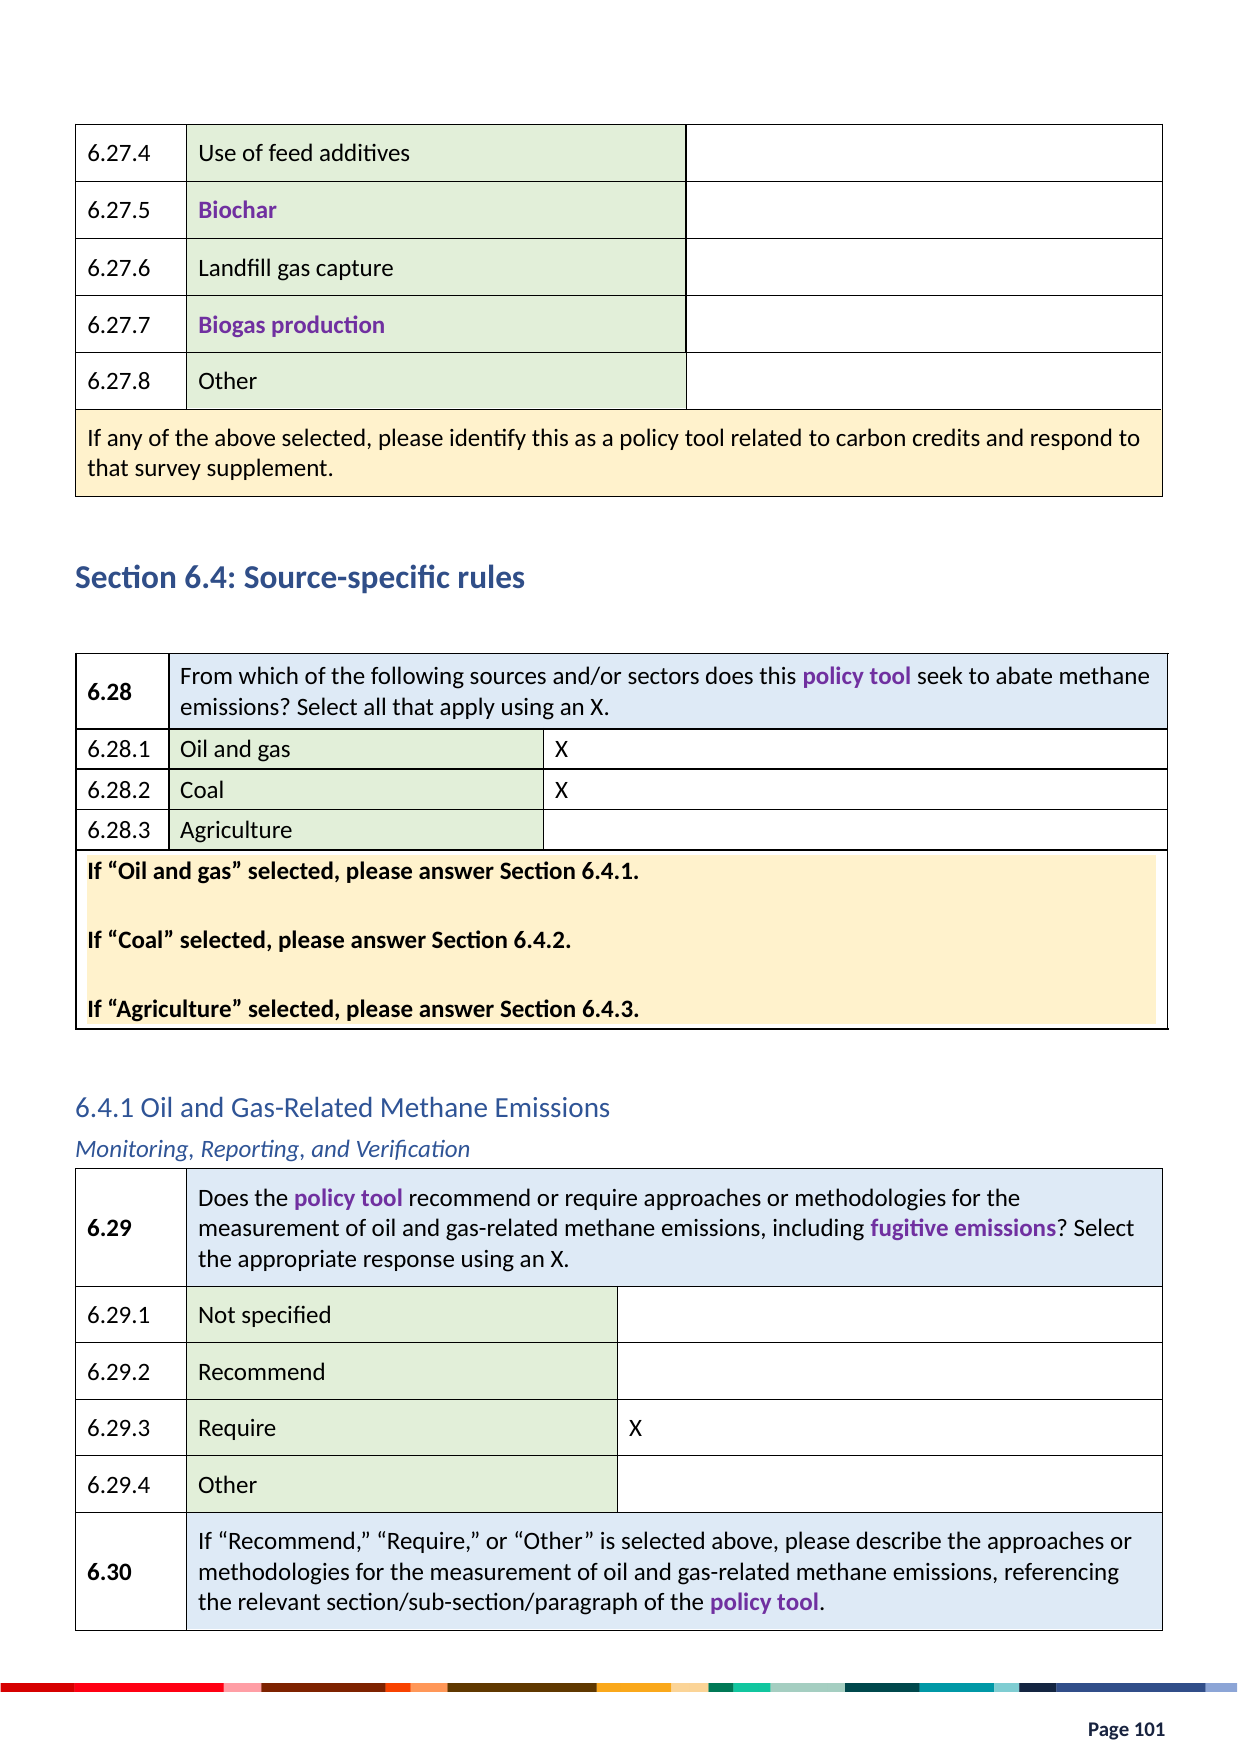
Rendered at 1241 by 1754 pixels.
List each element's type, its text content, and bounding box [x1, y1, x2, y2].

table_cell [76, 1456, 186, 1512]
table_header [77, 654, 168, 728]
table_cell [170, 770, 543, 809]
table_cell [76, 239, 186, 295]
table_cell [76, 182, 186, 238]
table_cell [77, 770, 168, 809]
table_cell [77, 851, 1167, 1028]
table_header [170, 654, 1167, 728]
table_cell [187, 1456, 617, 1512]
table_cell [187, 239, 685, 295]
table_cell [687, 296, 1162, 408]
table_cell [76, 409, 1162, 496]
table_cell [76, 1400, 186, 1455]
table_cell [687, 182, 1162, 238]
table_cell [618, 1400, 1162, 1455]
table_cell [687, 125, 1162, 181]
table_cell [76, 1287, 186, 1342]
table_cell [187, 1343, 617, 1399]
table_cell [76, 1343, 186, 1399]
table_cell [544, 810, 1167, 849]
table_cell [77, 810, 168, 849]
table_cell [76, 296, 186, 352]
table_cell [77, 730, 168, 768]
picture [0, 1683, 1236, 1692]
subtitle Monitoring, Reporting, and Verification [75, 1133, 1165, 1164]
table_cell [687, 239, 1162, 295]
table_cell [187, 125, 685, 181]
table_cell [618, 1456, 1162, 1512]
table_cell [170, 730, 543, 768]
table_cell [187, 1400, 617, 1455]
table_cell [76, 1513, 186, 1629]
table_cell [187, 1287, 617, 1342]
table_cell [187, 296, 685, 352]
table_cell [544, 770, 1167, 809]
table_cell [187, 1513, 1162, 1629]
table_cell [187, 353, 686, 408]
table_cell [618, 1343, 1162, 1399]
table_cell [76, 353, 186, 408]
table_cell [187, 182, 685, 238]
subtitle Section 6.4: Source-specific rules [75, 556, 1165, 597]
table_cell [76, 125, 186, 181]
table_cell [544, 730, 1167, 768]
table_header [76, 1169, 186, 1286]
subtitle 6.4.1 Oil and Gas-Related Methane Emissions [75, 1089, 1165, 1125]
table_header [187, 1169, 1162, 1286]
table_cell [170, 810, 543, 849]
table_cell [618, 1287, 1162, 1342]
